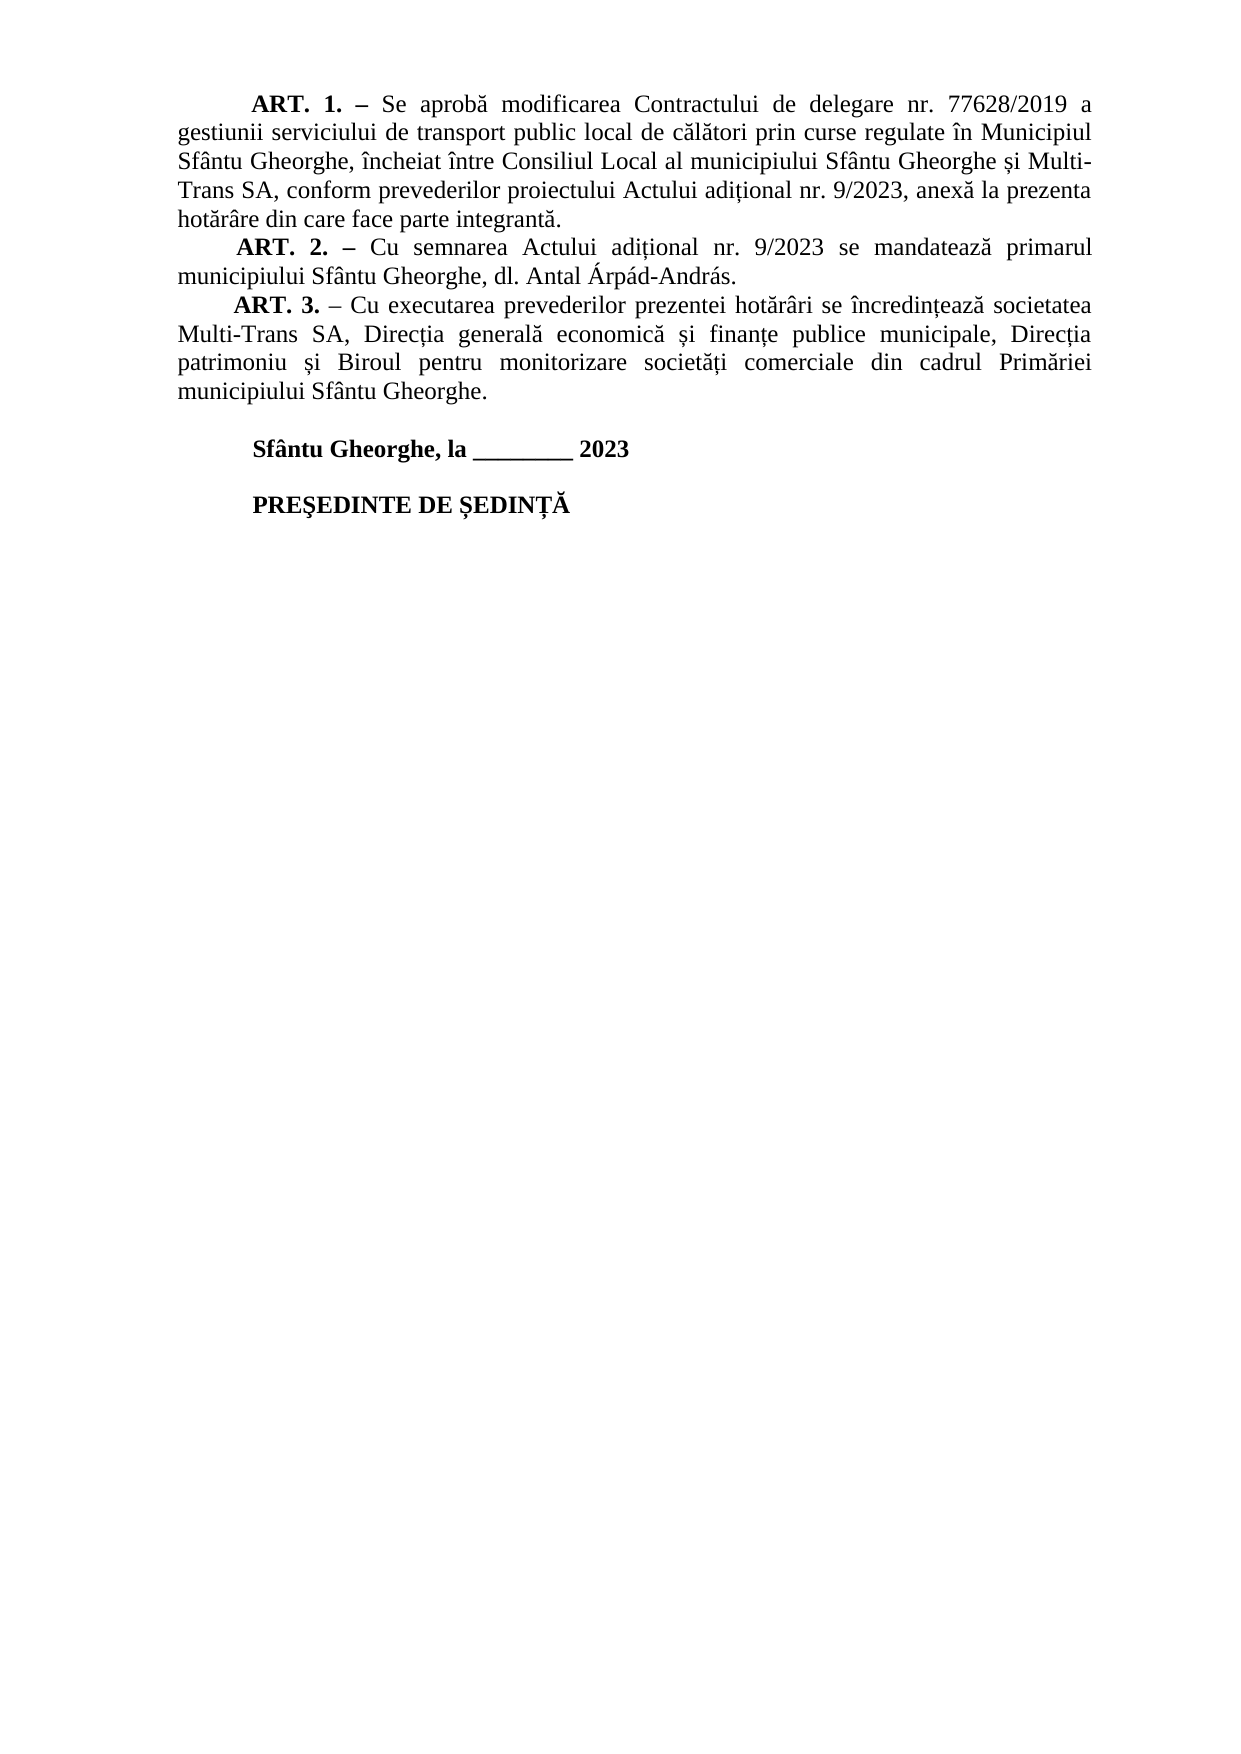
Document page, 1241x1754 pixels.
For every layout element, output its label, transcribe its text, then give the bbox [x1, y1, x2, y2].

text ART. 1. – Se aprobă modificarea Contractului de delegare nr. 77628/2019 a gestiunii serviciului de transport public local de călători prin curse regulate în Municipiul Sfântu Gheorghe, încheiat între Consiliul Local al municipiului Sfântu Gheorghe și Multi-Trans SA, conform prevederilor proiectului Actului adițional nr. 9/2023, anexă la prezenta hotărâre din care face parte integrantă. [177, 89, 1092, 232]
text ART. 2. – Cu semnarea Actului adițional nr. 9/2023 se mandatează primarul municipiului Sfântu Gheorghe, dl. Antal Árpád-András. [177, 232, 1092, 290]
text Sfântu Gheorghe, la ________ 2023 [177, 434, 1092, 462]
text ART. 3. – Cu executarea prevederilor prezentei hotărâri se încredințează societatea Multi-Trans SA, Direcția generală economică și finanțe publice municipale, Direcția patrimoniu și Biroul pentru monitorizare societăți comerciale din cadrul Primăriei municipiului Sfântu Gheorghe. [177, 290, 1092, 405]
text PREŞEDINTE DE ȘEDINȚĂ [177, 490, 1092, 519]
